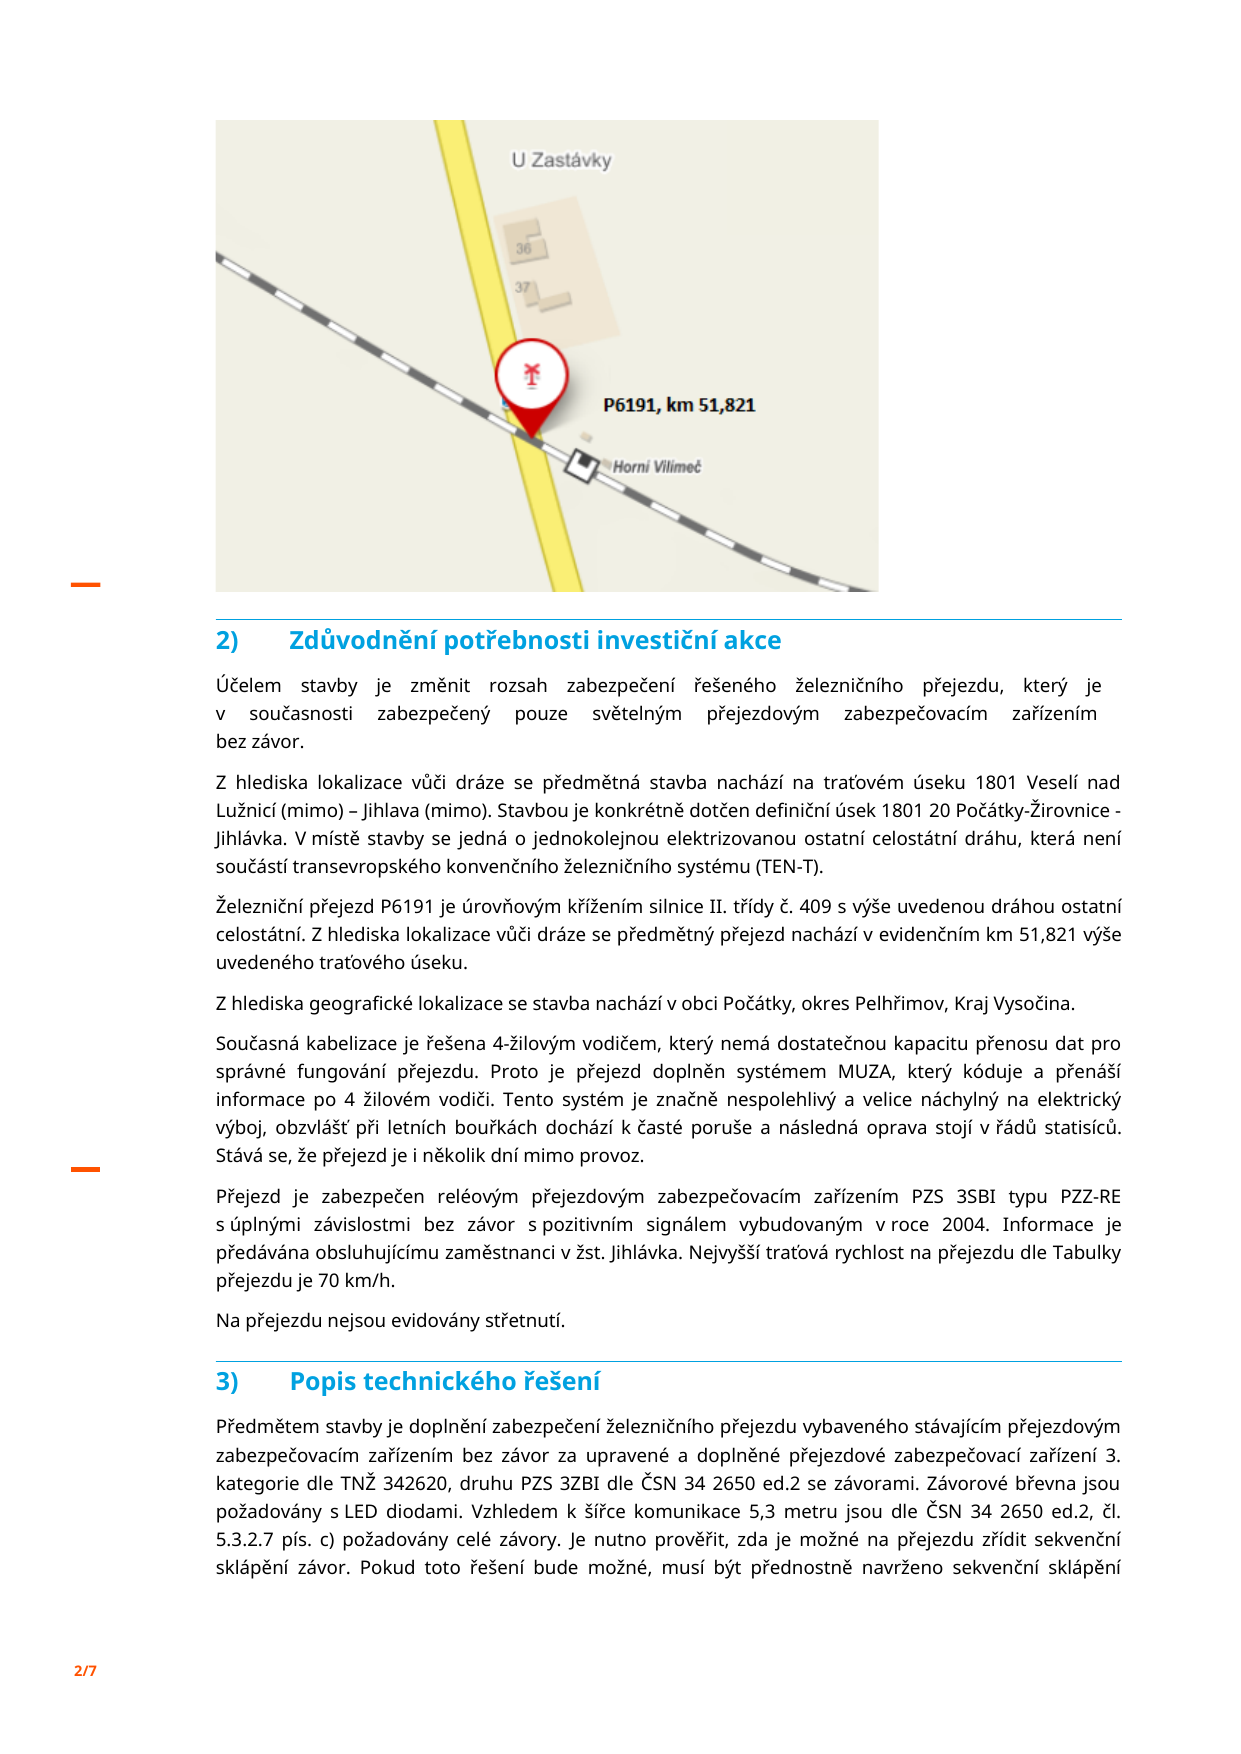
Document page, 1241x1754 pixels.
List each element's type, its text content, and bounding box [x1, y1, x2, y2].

text Přejezd je zabezpečen reléovým přejezdovým zabezpečovacím zařízením PZS 3SBI typu PZZ-RE s úplnými závislostmi bez závor s pozitivním signálem vybudovaným v roce 2004. Informace je předávána obsluhujícímu zaměstnanci v žst. Jihlávka. Nejvyšší traťová rychlost na přejezdu dle Tabulky přejezdu je 70 km/h. [216, 1183, 1122, 1293]
text Z hlediska geografické lokalizace se stavba nachází v obci Počátky, okres Pelhřimov, Kraj Vysočina. [216, 990, 1122, 1016]
picture [215, 120, 879, 592]
subtitle 2) Zdůvodnění potřebnosti investiční akce [216, 620, 1122, 657]
text Železniční přejezd P6191 je úrovňovým křížením silnice II. třídy č. 409 s výše uvedenou dráhou ostatní celostátní. Z hlediska lokalizace vůči dráze se předmětný přejezd nachází v evidenčním km 51,821 výše uvedeného traťového úseku. [216, 893, 1122, 975]
text Účelem stavby je změnit rozsah zabezpečení řešeného železničního přejezdu, který je v současnosti zabezpečený pouze světelným přejezdovým zabezpečovacím zařízením bez závor. [216, 672, 1122, 754]
text Z hlediska lokalizace vůči dráze se předmětná stavba nachází na traťovém úseku 1801 Veselí nad Lužnicí (mimo) – Jihlava (mimo). Stavbou je konkrétně dotčen definiční úsek 1801 20 Počátky-Žirovnice - Jihlávka. V místě stavby se jedná o jednokolejnou elektrizovanou ostatní celostátní dráhu, která není součástí transevropského konvenčního železničního systému (TEN-T). [216, 769, 1122, 878]
text Na přejezdu nejsou evidovány střetnutí. [216, 1308, 1122, 1333]
text Současná kabelizace je řešena 4-žilovým vodičem, který nemá dostatečnou kapacitu přenosu dat pro správné fungování přejezdu. Proto je přejezd doplněn systémem MUZA, který kóduje a přenáší informace po 4 žilovém vodiči. Tento systém je značně nespolehlivý a velice náchylný na elektrický výboj, obzvlášť při letních bouřkách dochází k časté poruše a následná oprava stojí v řádů statisíců. Stává se, že přejezd je i několik dní mimo provoz. [216, 1031, 1122, 1168]
subtitle 3) Popis technického řešení [216, 1362, 1122, 1398]
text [216, 1414, 1122, 1579]
